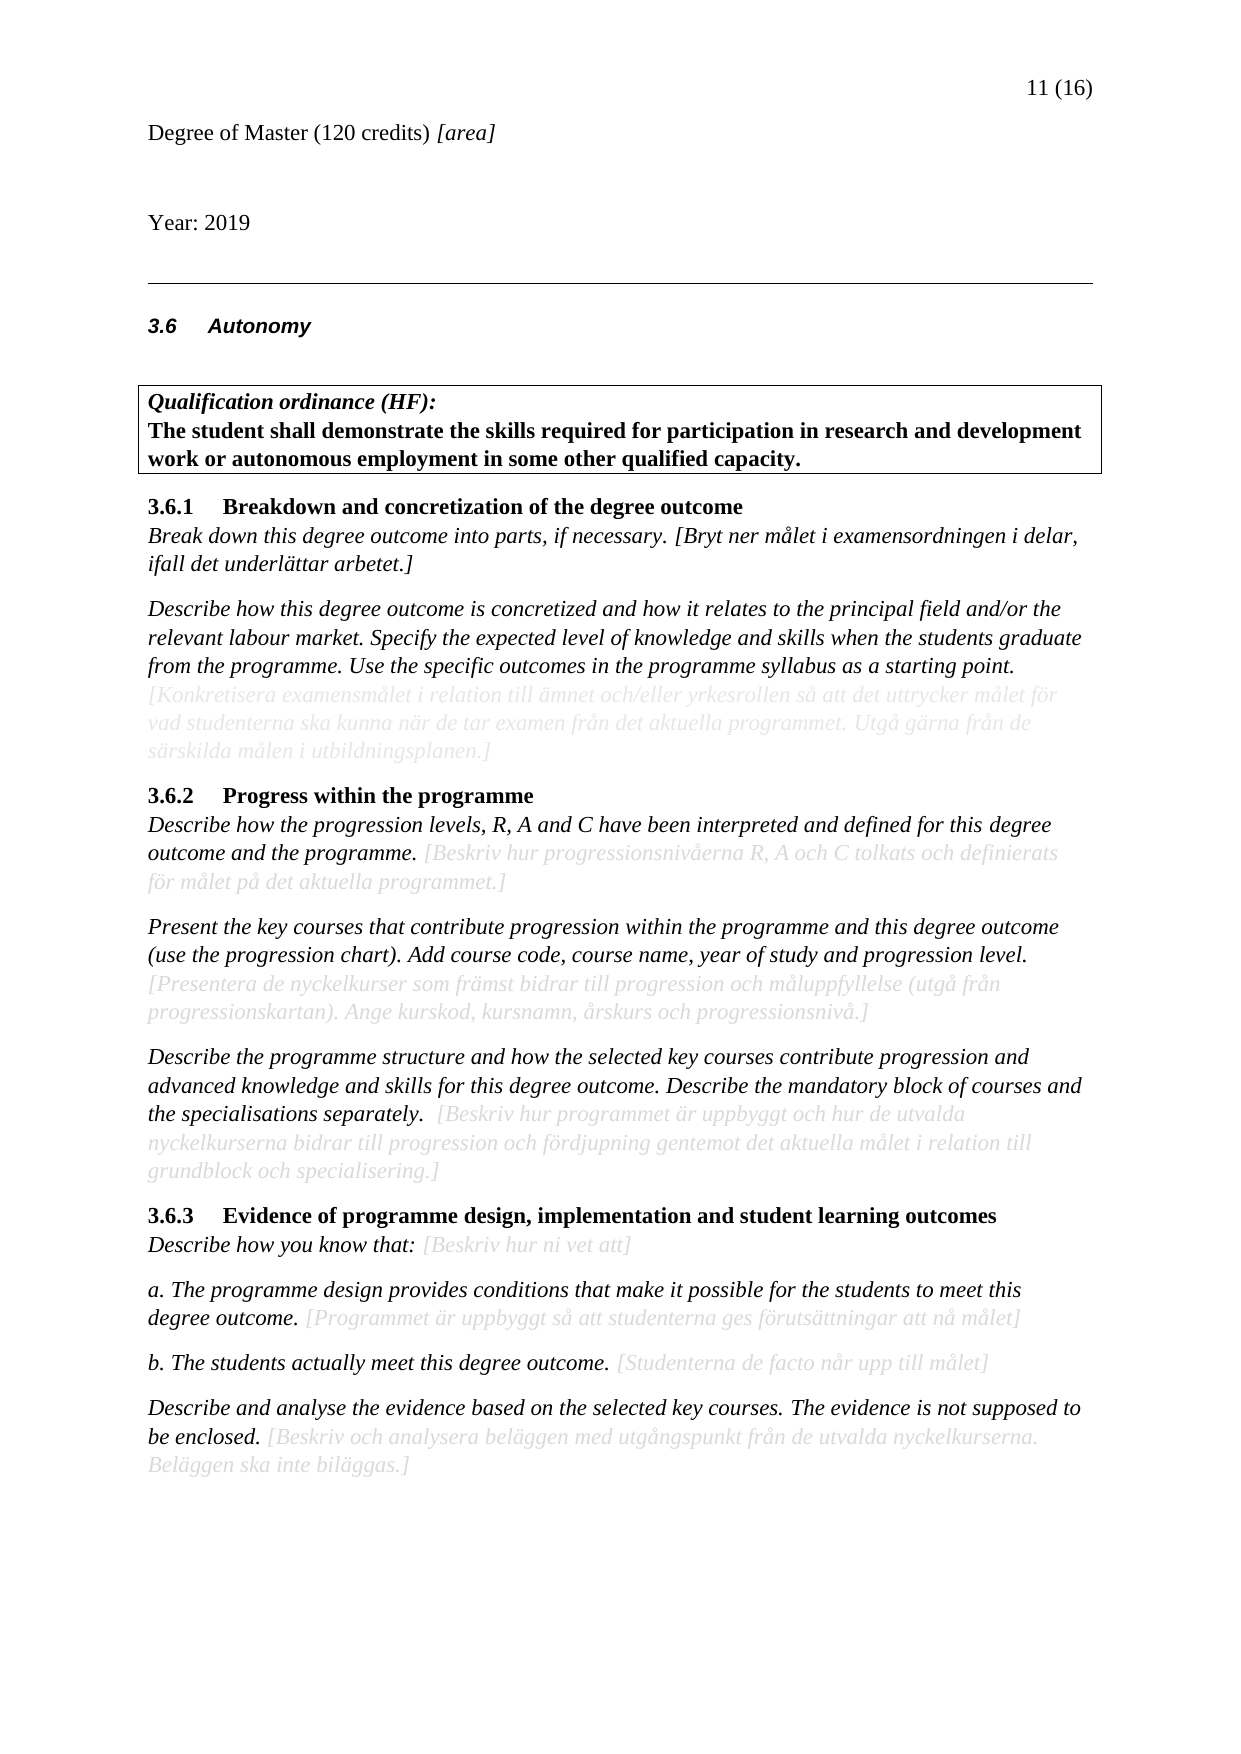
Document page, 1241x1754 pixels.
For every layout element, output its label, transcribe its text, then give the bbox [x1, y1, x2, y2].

text Describe how the progression levels, R, A and C have been interpreted and defined for this degree outcome and the programme. [Beskriv hur progressionsnivåerna R, A och C tolkats och definierats för målet på det aktuella programmet.] [148, 811, 1093, 894]
subtitle Progress within the programme [148, 783, 1093, 809]
text a. The programme design provides conditions that make it possible for the students to meet this degree outcome. [Programmet är uppbyggt så att studenterna ges förutsättningar att nå målet] [148, 1276, 1093, 1331]
text Describe the programme structure and how the selected key courses contribute progression and advanced knowledge and skills for this degree outcome. Describe the mandatory block of courses and the specialisations separately. [Beskriv hur programmet är uppbyggt och hur de utvalda nyckelkurserna bidrar till progression och fördjupning gentemot det aktuella målet i relation till grundblock och specialisering.] [148, 1043, 1093, 1183]
text Present the key courses that contribute progression within the programme and this degree outcome (use the progression chart). Add course code, course name, year of study and progression level. [Presentera de nyckelkurser som främst bidrar till progression och måluppfyllelse (utgå från progressionskartan). Ange kurskod, kursnamn, årskurs och progressionsnivå.] [148, 913, 1093, 1025]
text Qualification ordinance (HF): The student shall demonstrate the skills required for participation in research and development work or autonomous employment in some other qualified capacity. [139, 386, 1101, 473]
text Describe how you know that: [Beskriv hur ni vet att] [148, 1231, 1093, 1257]
subtitle Evidence of programme design, implementation and student learning outcomes [148, 1202, 1093, 1229]
subtitle Breakdown and concretization of the degree outcome [148, 493, 1093, 520]
text b. The students actually meet this degree outcome. [Studenterna de facto når upp till målet] [148, 1349, 1093, 1376]
text Describe how this degree outcome is concretized and how it relates to the principal field and/or the relevant labour market. Specify the expected level of knowledge and skills when the students graduate from the programme. Use the specific outcomes in the programme syllabus as a starting point. [Konkretisera examensmålet i relation till ämnet och/eller yrkesrollen så att det uttrycker målet för vad studenterna ska kunna när de tar examen från det aktuella programmet. Utgå gärna från de särskilda målen i utbildningsplanen.] [148, 595, 1093, 764]
subtitle Autonomy [148, 314, 1093, 338]
text Break down this degree outcome into parts, if necessary. [Bryt ner målet i examensordningen i delar, ifall det underlättar arbetet.] [148, 522, 1093, 577]
text Describe and analyse the evidence based on the selected key courses. The evidence is not supposed to be enclosed. [Beskriv och analysera beläggen med utgångspunkt från de utvalda nyckelkurserna. Beläggen ska inte biläggas.] [148, 1394, 1093, 1478]
